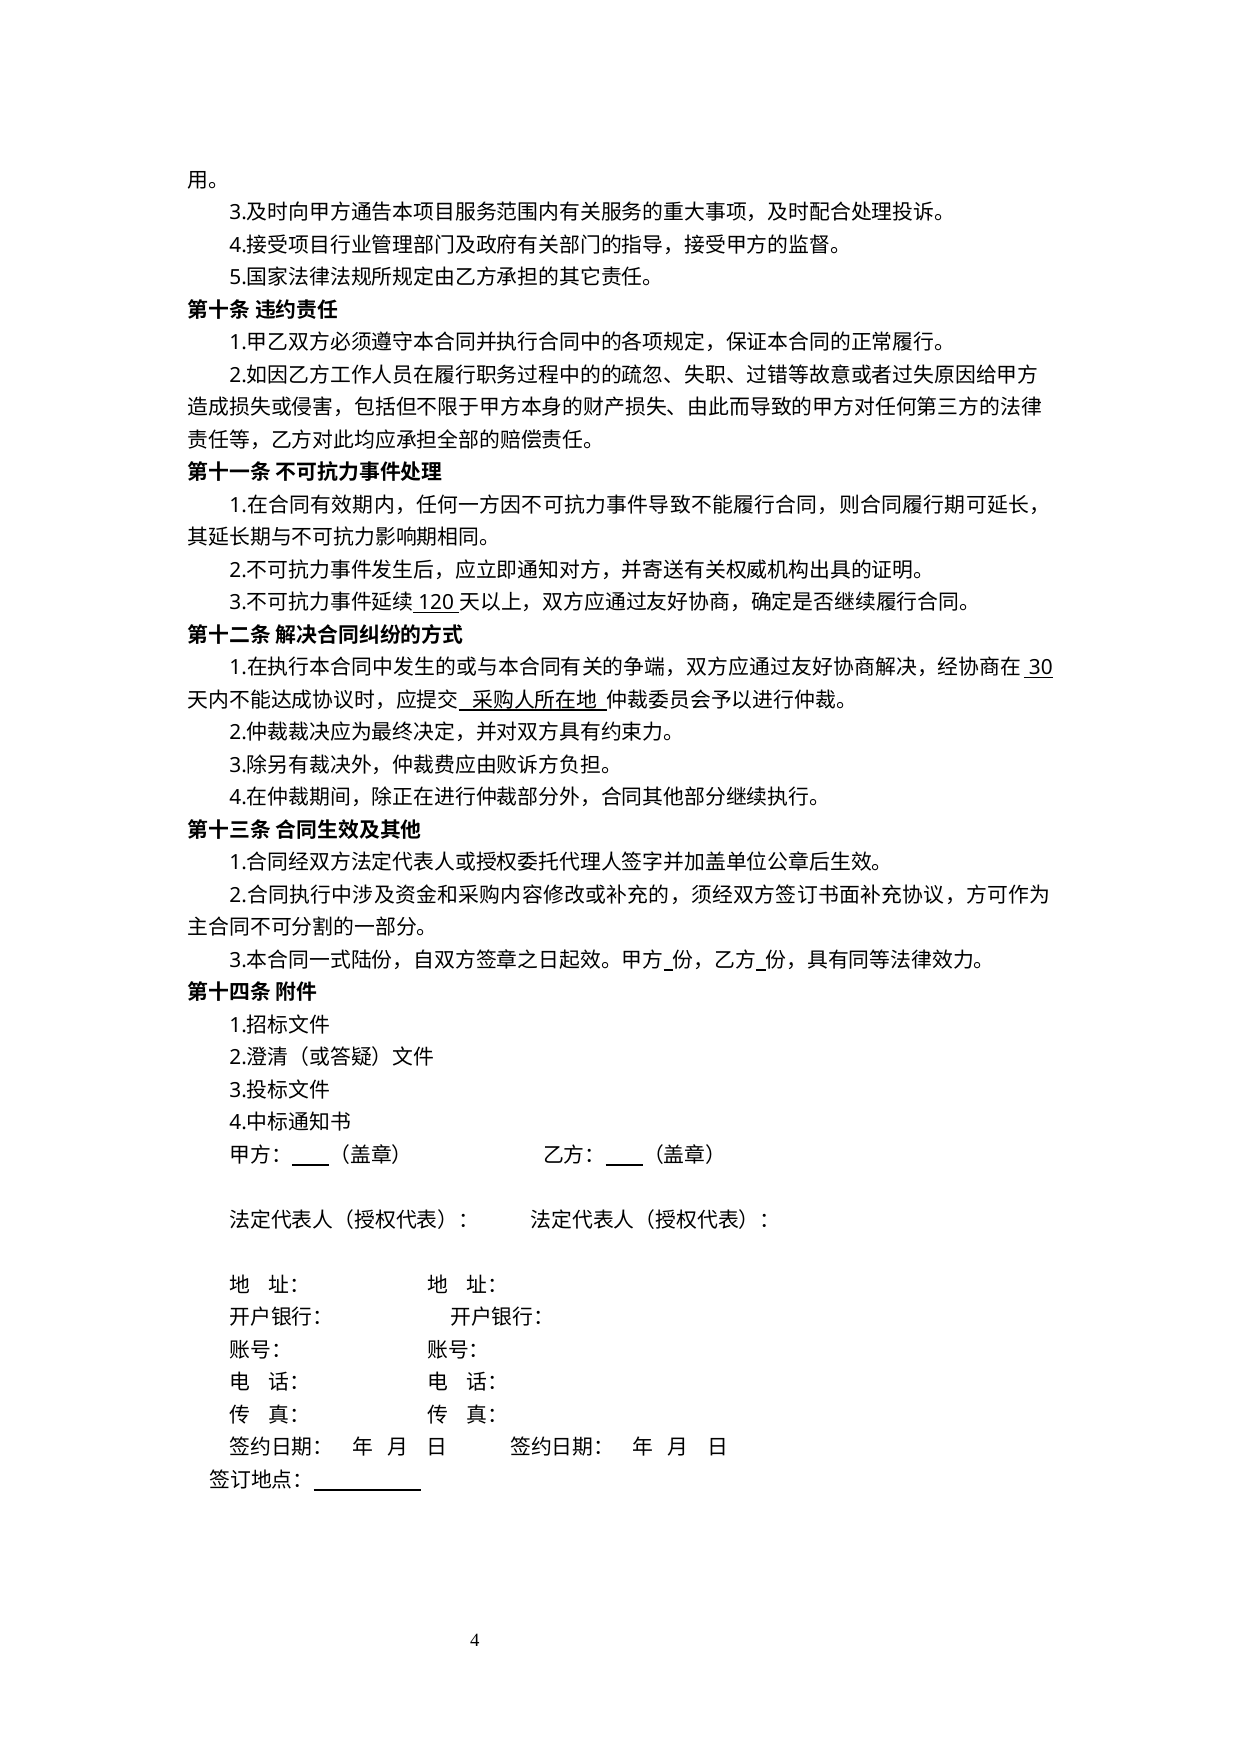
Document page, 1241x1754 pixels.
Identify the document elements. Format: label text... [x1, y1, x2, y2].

text 签约日期： 年 月 日 签约日期： 年 月 日 [187, 1429, 1053, 1462]
text 2.如因乙方工作人员在履行职务过程中的的疏忽、失职、过错等故意或者过失原因给甲方造成损失或侵害，包括但不限于甲方本身的财产损失、由此而导致的甲方对任何第三方的法律责任等，乙方对此均应承担全部的赔偿责任。 [187, 357, 1053, 454]
text 1.在执行本合同中发生的或与本合同有关的争端，双方应通过友好协商解决，经协商在 30 天内不能达成协议时，应提交 采购人所在地 仲裁委员会予以进行仲裁。 [187, 649, 1053, 714]
text 开户银行： 开户银行： [187, 1299, 1053, 1332]
text 4.在仲裁期间，除正在进行仲裁部分外，合同其他部分继续执行。 [187, 779, 1053, 812]
list 违约责任 [187, 292, 1053, 324]
text 传 真： 传 真： [187, 1397, 1053, 1429]
list 解决合同纠纷的方式 [187, 617, 1053, 649]
text 签订地点： [187, 1462, 1053, 1494]
text 5.国家法律法规所规定由乙方承担的其它责任。 [187, 259, 1053, 292]
list 3.投标文件 [187, 1072, 1053, 1104]
list 不可抗力事件处理 [187, 454, 1053, 487]
text 3.除另有裁决外，仲裁费应由败诉方负担。 [187, 747, 1053, 779]
text 1.在合同有效期内，任何一方因不可抗力事件导致不能履行合同，则合同履行期可延长，其延长期与不可抗力影响期相同。 [187, 487, 1053, 552]
list 附件 [187, 974, 1053, 1007]
text 2.仲裁裁决应为最终决定，并对双方具有约束力。 [187, 714, 1053, 747]
list 3.本合同一式陆份，自双方签章之日起效。甲方 份，乙方 份，具有同等法律效力。 [187, 942, 1053, 974]
list 1.招标文件 [187, 1007, 1053, 1039]
text 账号： 账号： [187, 1332, 1053, 1364]
list 合同生效及其他 [187, 812, 1053, 844]
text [187, 162, 1053, 194]
text 法定代表人（授权代表）： 法定代表人（授权代表）： [187, 1202, 1053, 1234]
text 2.不可抗力事件发生后，应立即通知对方，并寄送有关权威机构出具的证明。 [187, 552, 1053, 584]
text 地 址： 地 址： [187, 1267, 1053, 1299]
list 1.合同经双方法定代表人或授权委托代理人签字并加盖单位公章后生效。 [187, 844, 1053, 877]
text 甲方： （盖章） 乙方： （盖章） [187, 1137, 1053, 1169]
text 3.不可抗力事件延续 120 天以上，双方应通过友好协商，确定是否继续履行合同。 [187, 584, 1053, 617]
list 4.中标通知书 [187, 1104, 1053, 1137]
list 2.澄清（或答疑）文件 [187, 1039, 1053, 1072]
text 1.甲乙双方必须遵守本合同并执行合同中的各项规定，保证本合同的正常履行。 [187, 324, 1053, 357]
text 电 话： 电 话： [187, 1364, 1053, 1397]
text 4.接受项目行业管理部门及政府有关部门的指导，接受甲方的监督。 [187, 227, 1053, 259]
text 3.及时向甲方通告本项目服务范围内有关服务的重大事项，及时配合处理投诉。 [187, 194, 1053, 227]
list 2.合同执行中涉及资金和采购内容修改或补充的，须经双方签订书面补充协议，方可作为主合同不可分割的一部分。 [187, 877, 1053, 942]
